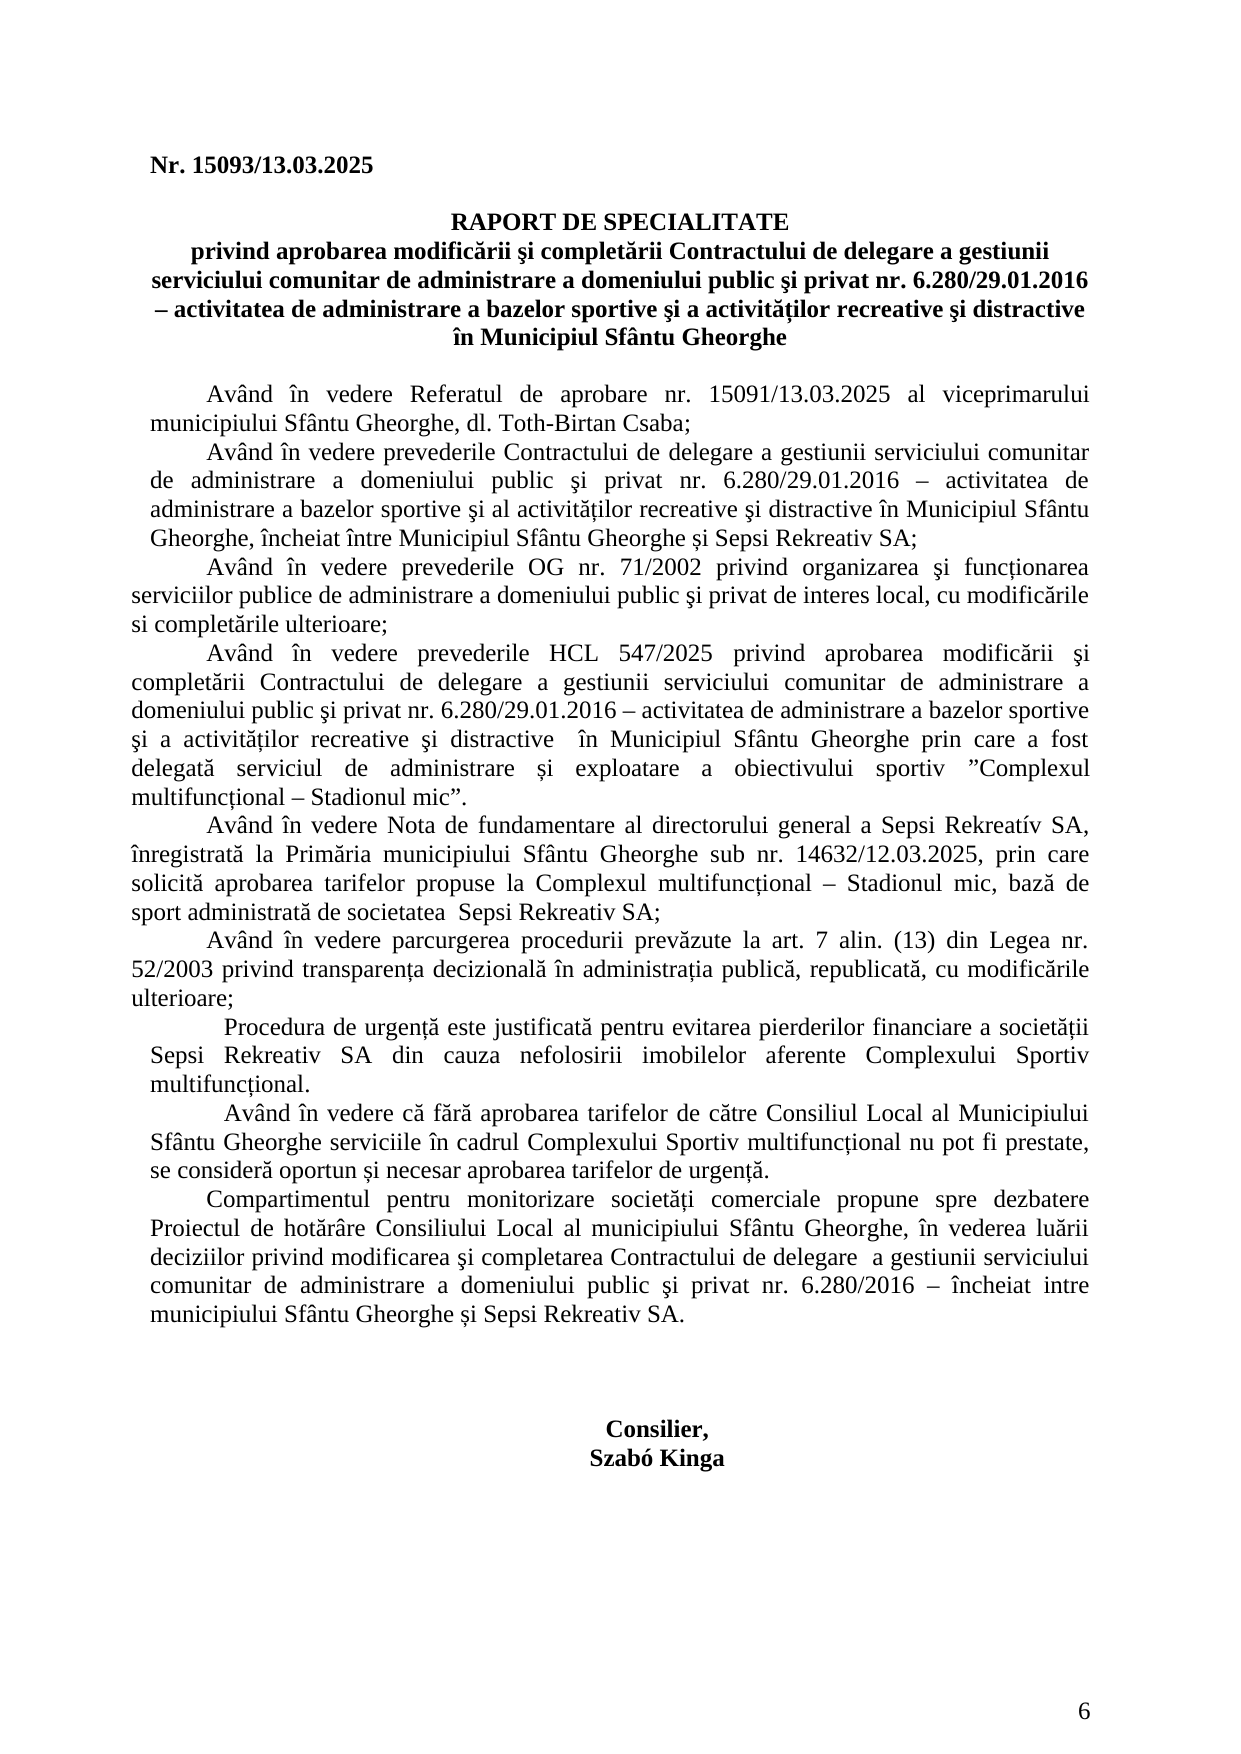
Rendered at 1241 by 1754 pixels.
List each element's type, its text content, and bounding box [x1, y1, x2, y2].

text Având în vedere Referatul de aprobare nr. 15091/13.03.2025 al viceprimarului municipiului Sfântu Gheorghe, dl. Toth-Birtan Csaba; [150, 379, 1090, 437]
text Având în vedere că fără aprobarea tarifelor de către Consiliul Local al Municipiului Sfântu Gheorghe serviciile în cadrul Complexului Sportiv multifuncțional nu pot fi prestate, se consideră oportun și necesar aprobarea tarifelor de urgență. [150, 1098, 1090, 1184]
text Procedura de urgență este justificată pentru evitarea pierderilor financiare a societății Sepsi Rekreativ SA din cauza nefolosirii imobilelor aferente Complexului Sportiv multifuncțional. [150, 1012, 1090, 1098]
text Având în vedere Nota de fundamentare al directorului general a Sepsi Rekreatív SA, înregistrată la Primăria municipiului Sfântu Gheorghe sub nr. 14632/12.03.2025, prin care solicită aprobarea tarifelor propuse la Complexul multifuncțional – Stadionul mic, bază de sport administrată de societatea Sepsi Rekreativ SA; [131, 811, 1090, 926]
text Compartimentul pentru monitorizare societăți comerciale propune spre dezbatere Proiectul de hotărâre Consiliului Local al municipiului Sfântu Gheorghe, în vederea luării deciziilor privind modificarea şi completarea Contractului de delegare a gestiunii serviciului comunitar de administrare a domeniului public şi privat nr. 6.280/2016 – încheiat intre municipiului Sfântu Gheorghe și Sepsi Rekreativ SA. [150, 1184, 1090, 1328]
text RAPORT DE SPECIALITATE [150, 207, 1090, 236]
text Având în vedere prevederile HCL 547/2025 privind aprobarea modificării şi completării Contractului de delegare a gestiunii serviciului comunitar de administrare a domeniului public şi privat nr. 6.280/29.01.2016 – activitatea de administrare a bazelor sportive şi a activităților recreative şi distractive în Municipiul Sfântu Gheorghe prin care a fost delegată serviciul de administrare și exploatare a obiectivului sportiv ”Complexul multifuncțional – Stadionul mic”. [131, 638, 1090, 811]
text Având în vedere parcurgerea procedurii prevăzute la art. 7 alin. (13) din Legea nr. 52/2003 privind transparența decizională în administrația publică, republicată, cu modificările ulterioare; [131, 926, 1090, 1012]
text Nr. 15093/13.03.2025 [150, 150, 1090, 179]
text Consilier, [150, 1414, 1090, 1443]
text Având în vedere prevederile Contractului de delegare a gestiunii serviciului comunitar de administrare a domeniului public şi privat nr. 6.280/29.01.2016 – activitatea de administrare a bazelor sportive şi al activităților recreative şi distractive în Municipiul Sfântu Gheorghe, încheiat între Municipiul Sfântu Gheorghe și Sepsi Rekreativ SA; [150, 437, 1090, 552]
text Având în vedere prevederile OG nr. 71/2002 privind organizarea şi funcționarea serviciilor publice de administrare a domeniului public şi privat de interes local, cu modificările si completările ulterioare; [131, 552, 1090, 638]
text privind aprobarea modificării şi completării Contractului de delegare a gestiunii serviciului comunitar de administrare a domeniului public şi privat nr. 6.280/29.01.2016 – activitatea de administrare a bazelor sportive şi a activităților recreative şi distractive în Municipiul Sfântu Gheorghe [150, 236, 1090, 351]
text Szabó Kinga [150, 1443, 1090, 1472]
